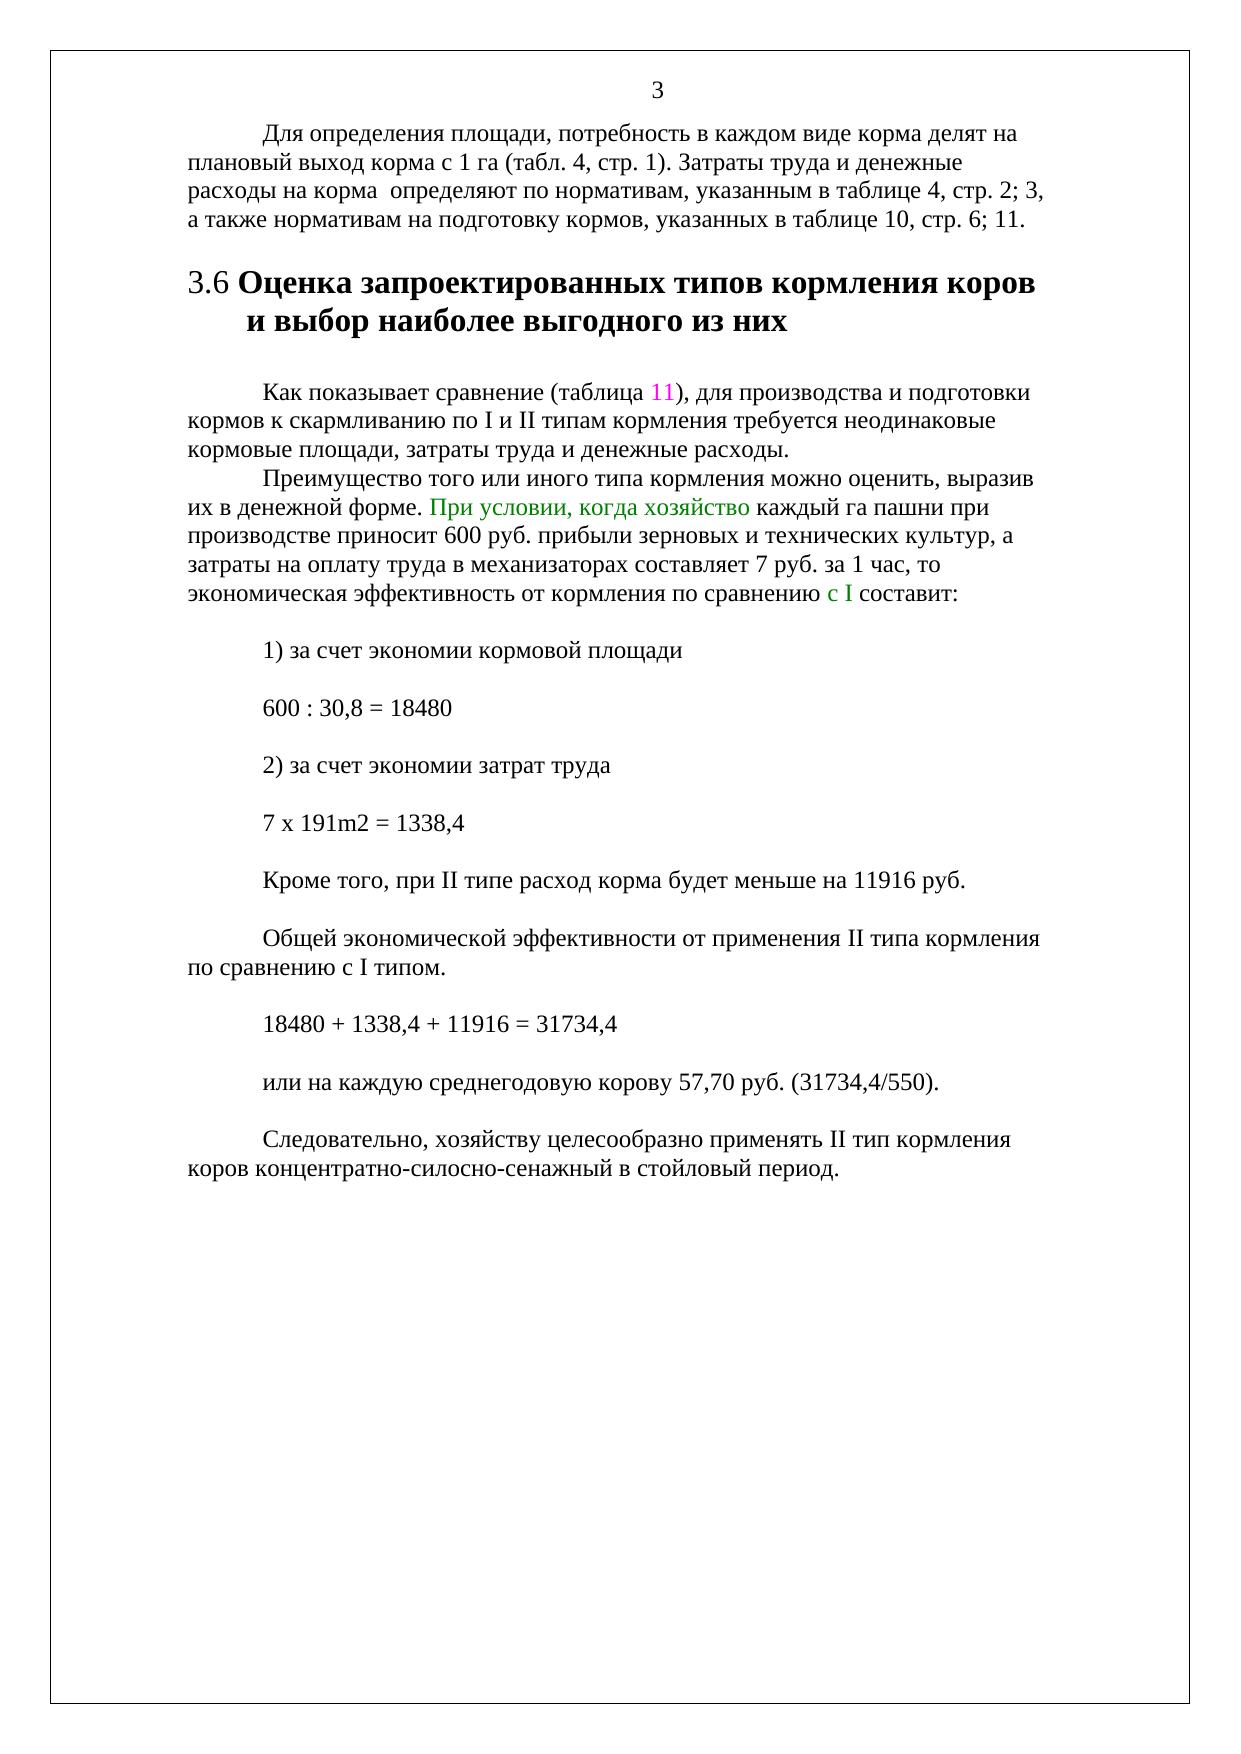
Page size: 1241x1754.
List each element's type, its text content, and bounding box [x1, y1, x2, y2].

text 2) за счет экономии затрат труда [187, 751, 1053, 779]
text 1) за счет экономии кормовой площади [187, 636, 1053, 664]
text Кроме того, при II типе расход корма будет меньше на 11916 руб. [187, 866, 1053, 894]
text 3.6 Оценка запроектированных типов кормления коров и выбор наиболее выгодного из них [187, 262, 1053, 338]
text Для определения площади, потребность в каждом виде корма делят на плановый выход корма с 1 га (табл. 4, стр. 1). Затраты труда и денежные расходы на корма определяют по нормативам, указанным в таблице 4, стр. 2; 3, а также нормативам на подготовку кормов, указанных в таблице 10, стр. 6; 11. [187, 118, 1053, 233]
text 18480 + 1338,4 + 11916 = 31734,4 [187, 1009, 1053, 1038]
text Следовательно, хозяйству целесообразно применять II тип кормления коров концентратно-силосно-сенажный в стойловый период. [187, 1124, 1053, 1182]
text 600 : 30,8 = 18480 [187, 693, 1053, 722]
text или на каждую среднегодовую корову 57,70 руб. (31734,4/550). [187, 1067, 1053, 1096]
text Общей экономической эффективности от применения II типа кормления по сравнению с I типом. [187, 923, 1053, 981]
text Преимущество того или иного типа кормления можно оценить, выразив их в денежной форме. При условии, когда хозяйство каждый га пашни при производстве приносит 600 руб. прибыли зерновых и технических культур, а затраты на оплату труда в механизаторах составляет 7 руб. за 1 час, то экономическая эффективность от кормления по сравнению с I составит: [187, 463, 1053, 607]
text Как показывает сравнение (таблица 11), для производства и подготовки кормов к скармливанию по I и II типам кормления требуется неодинаковые кормовые площади, затраты труда и денежные расходы. [187, 377, 1053, 463]
text 7 x 191m2 = 1338,4 [187, 808, 1053, 837]
